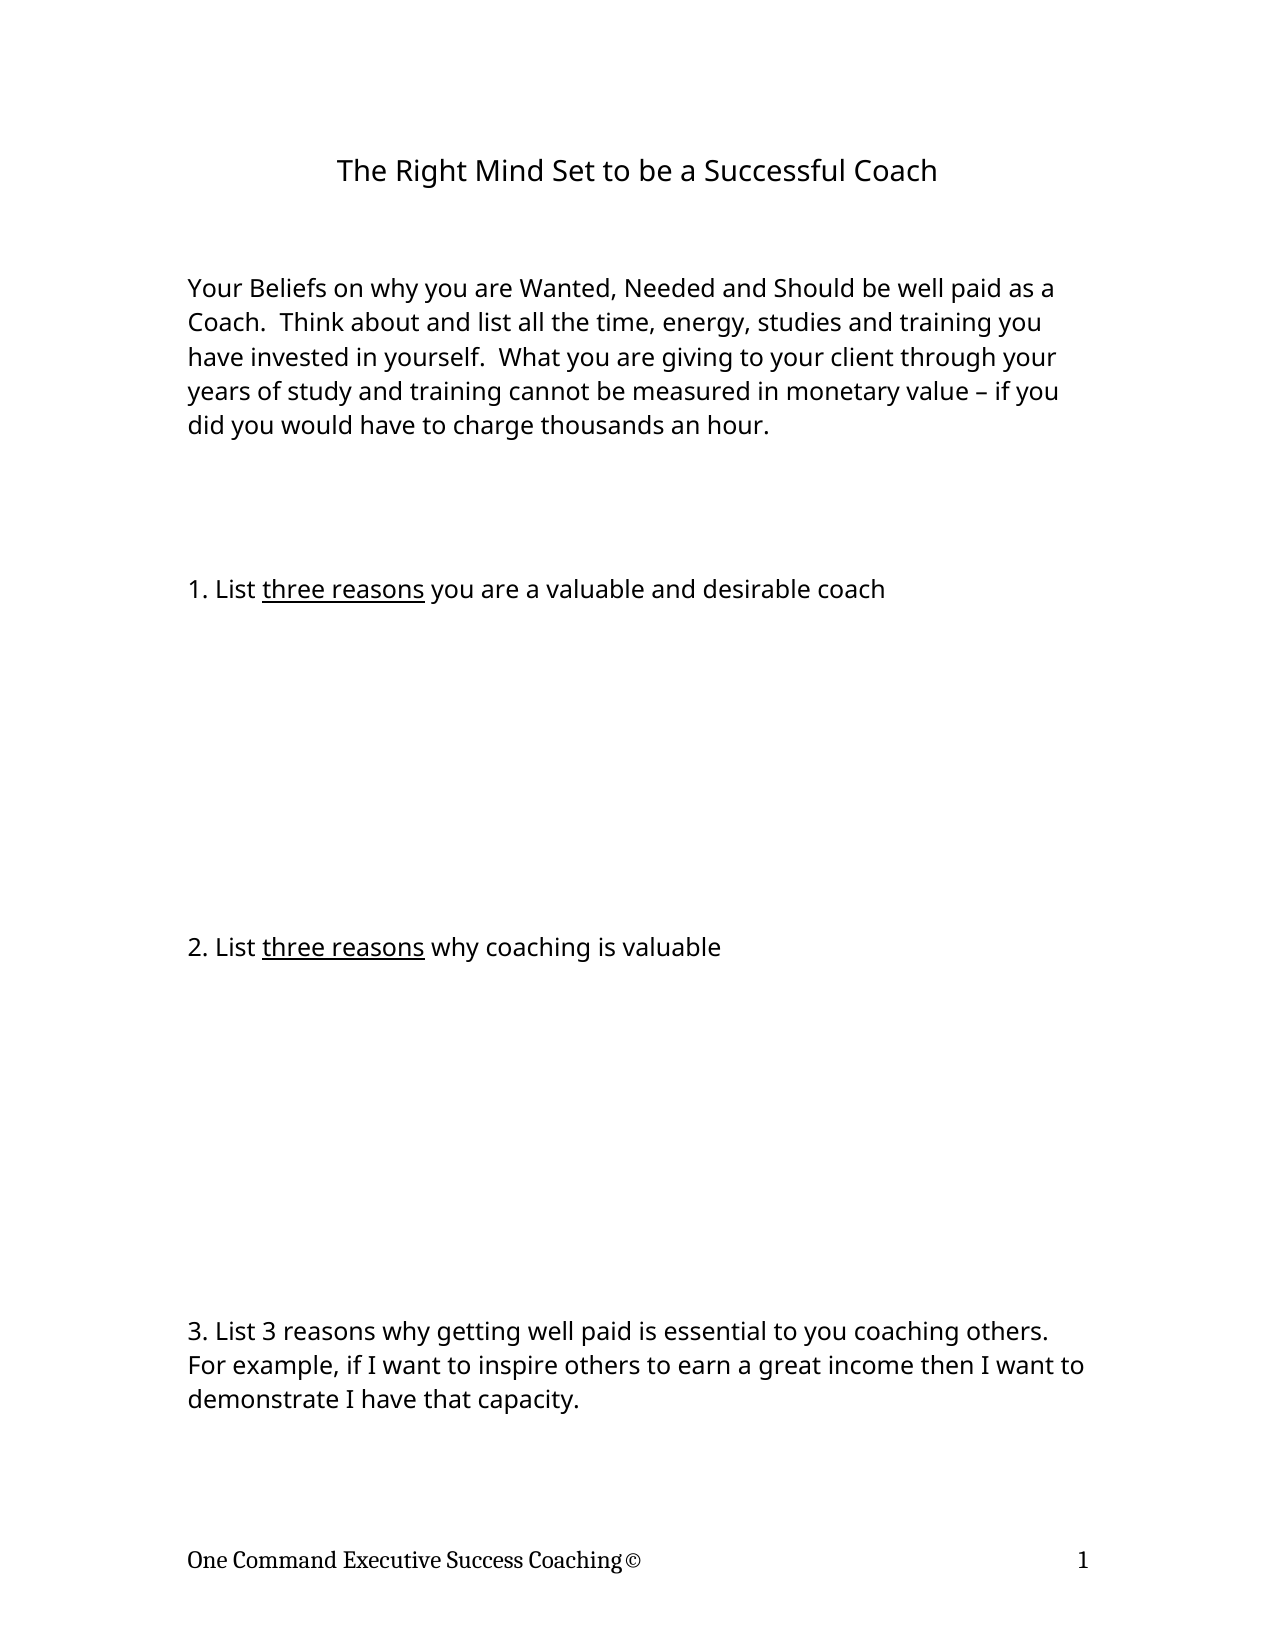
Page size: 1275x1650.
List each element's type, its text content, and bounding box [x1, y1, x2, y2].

text 2. List three reasons why coaching is valuable [187, 929, 1087, 963]
text 3. List 3 reasons why getting well paid is essential to you coaching others. For example, if I want to inspire others to earn a great income then I want to demonstrate I have that capacity. [187, 1314, 1087, 1416]
text The Right Mind Set to be a Successful Coach [187, 150, 1087, 190]
text Your Beliefs on why you are Wanted, Needed and Should be well paid as a Coach. Think about and list all the time, energy, studies and training you have invested in yourself. What you are giving to your client through your years of study and training cannot be measured in monetary value – if you did you would have to charge thousands an hour. [187, 271, 1087, 441]
text 1. List three reasons you are a valuable and desirable coach [187, 572, 1087, 606]
